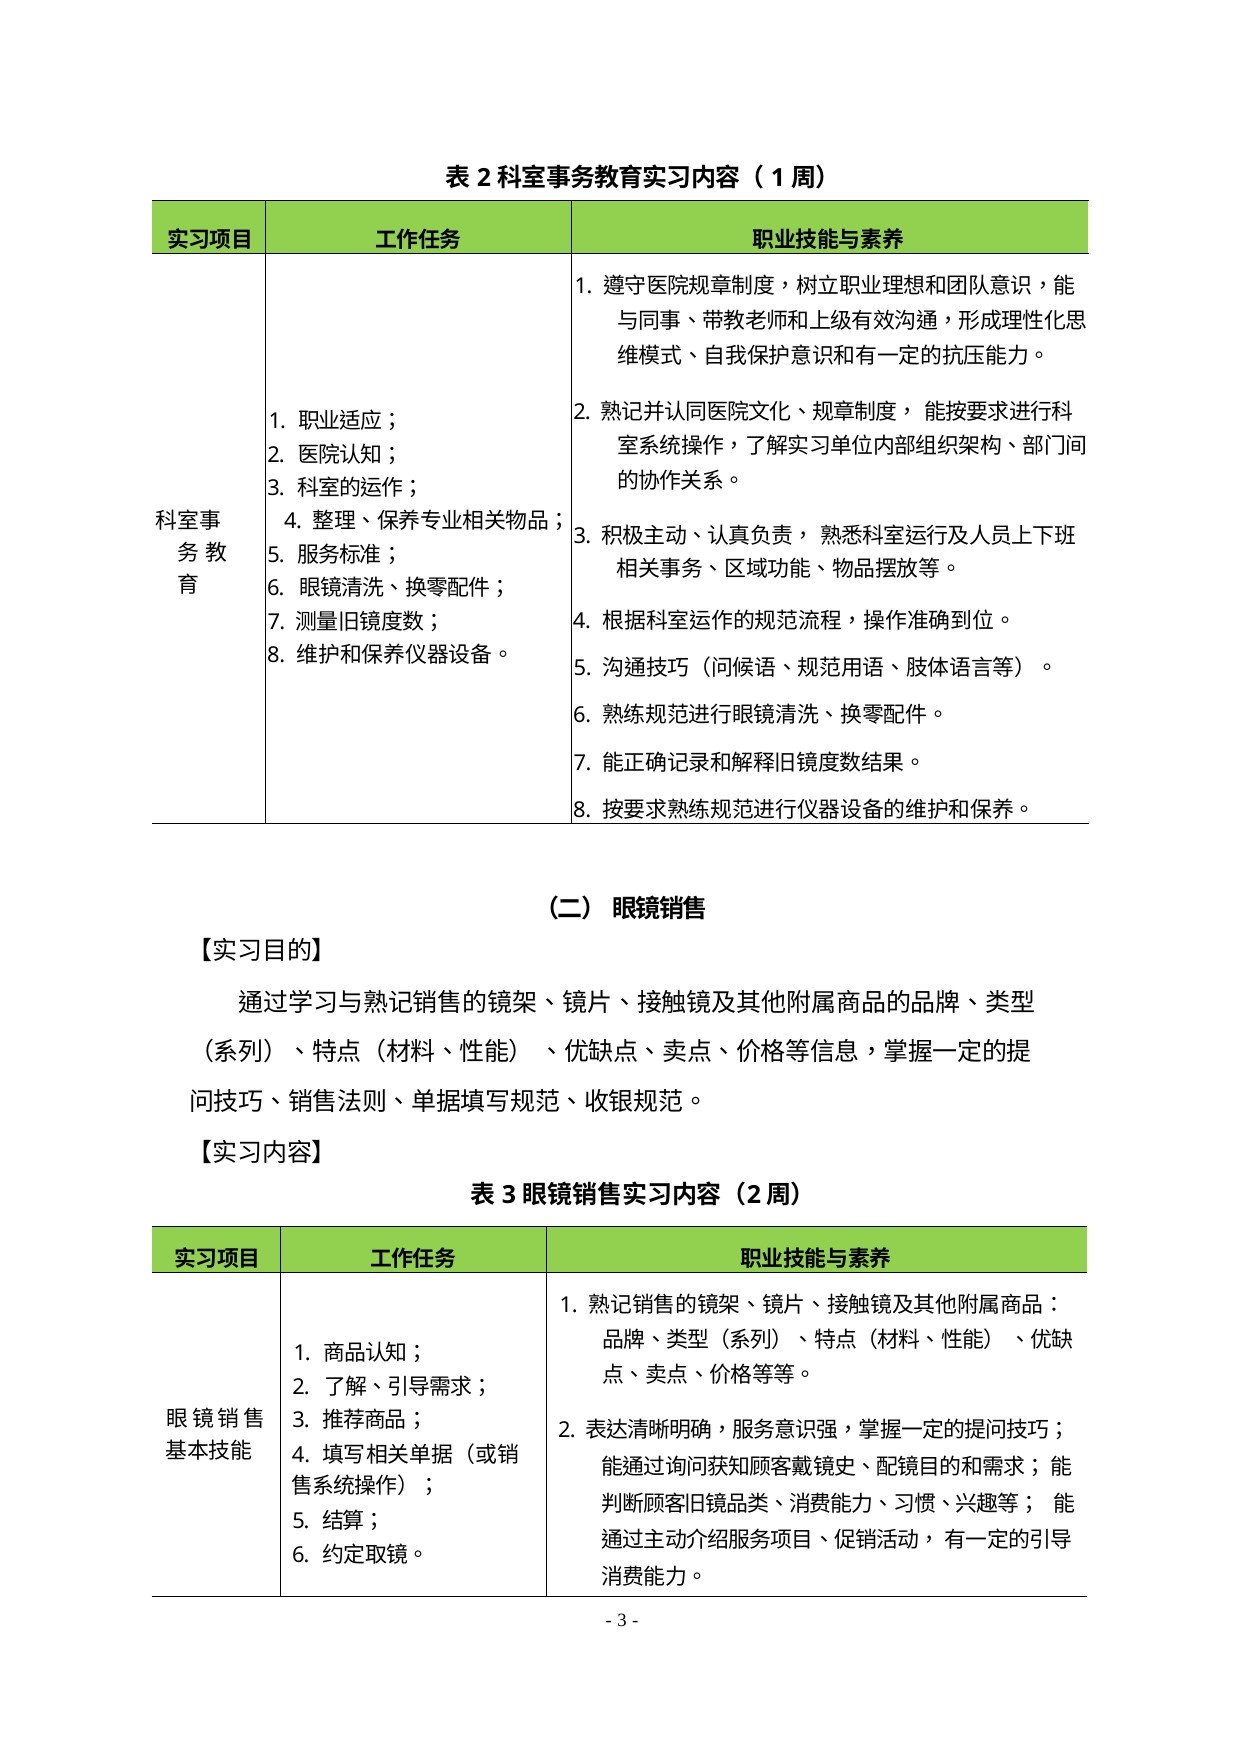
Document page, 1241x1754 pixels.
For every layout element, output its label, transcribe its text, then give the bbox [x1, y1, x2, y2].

table_header 职业技能与素养 [547, 1227, 1087, 1272]
table_cell 1. 职业适应； 2. 医院认知； 3. 科室的运作； 4. 整理、保养专业相关物品； 5. 服务标准； 6. 眼镜清洗、换零配件； 7. 测量旧镜度数； 8. 维护和保养仪器设备。 [266, 254, 571, 823]
table_header 工作任务 [266, 201, 571, 253]
text 【实习目的】 [187, 934, 1089, 965]
text 表 3 眼镜销售实习内容（2周） [470, 1179, 1089, 1209]
table_header 实习项目 [152, 201, 265, 253]
text 通过学习与熟记销售的镜架、镜片、接触镜及其他附属商品的品牌、类型 （系列）、特点（材料、性能） 、优缺点、卖点、价格等信息，掌握一定的提 问技巧、销售法则、单据填写规范、收银规范。 [189, 984, 1035, 1118]
table_cell 1. 遵守医院规章制度，树立职业理想和团队意识，能 与同事、带教老师和上级有效沟通，形成理性化思 维模式、自我保护意识和有一定的抗压能力。 2. 熟记并认同医院文化、规章制度， 能按要求进行科 室系统操作，了解实习单位内部组织架构、部门间 的协作关系。 3. 积极主动、认真负责， 熟悉科室运行及人员上下班 相关事务、区域功能、物品摆放等。 4. 根据科室运作的规范流程，操作准确到位。 5. 沟通技巧（问候语、规范用语、肢体语言等）。 6. 熟练规范进行眼镜清洗、换零配件。 7. 能正确记录和解释旧镜度数结果。 8. 按要求熟练规范进行仪器设备的维护和保养。 [572, 254, 1088, 823]
text （二） 眼镜销售 [534, 893, 1089, 924]
text 表 2 科室事务教育实习内容（ 1 周） [445, 162, 1089, 193]
table_cell 科室事务 教育 [152, 254, 265, 823]
text 【实习内容】 [187, 1137, 1089, 1168]
table_header 实习项目 [152, 1227, 280, 1272]
table_cell 1. 商品认知； 2. 了解、引导需求； 3. 推荐商品； 4. 填写相关单据（或销 售系统操作）； 5. 结算； 6. 约定取镜。 [281, 1273, 546, 1596]
table_header 职业技能与素养 [572, 201, 1088, 253]
table_cell 1. 熟记销售的镜架、镜片、接触镜及其他附属商品： 品牌、类型（系列）、特点（材料、性能） 、优缺 点、卖点、价格等等。 2. 表达清晰明确，服务意识强，掌握一定的提问技巧； 能通过询问获知顾客戴镜史、配镜目的和需求； 能 判断顾客旧镜品类、消费能力、习惯、兴趣等； 能 通过主动介绍服务项目、促销活动， 有一定的引导 消费能力。 [547, 1273, 1087, 1596]
table_header 工作任务 [281, 1227, 546, 1272]
table_cell 眼镜销售 基本技能 [152, 1273, 280, 1596]
